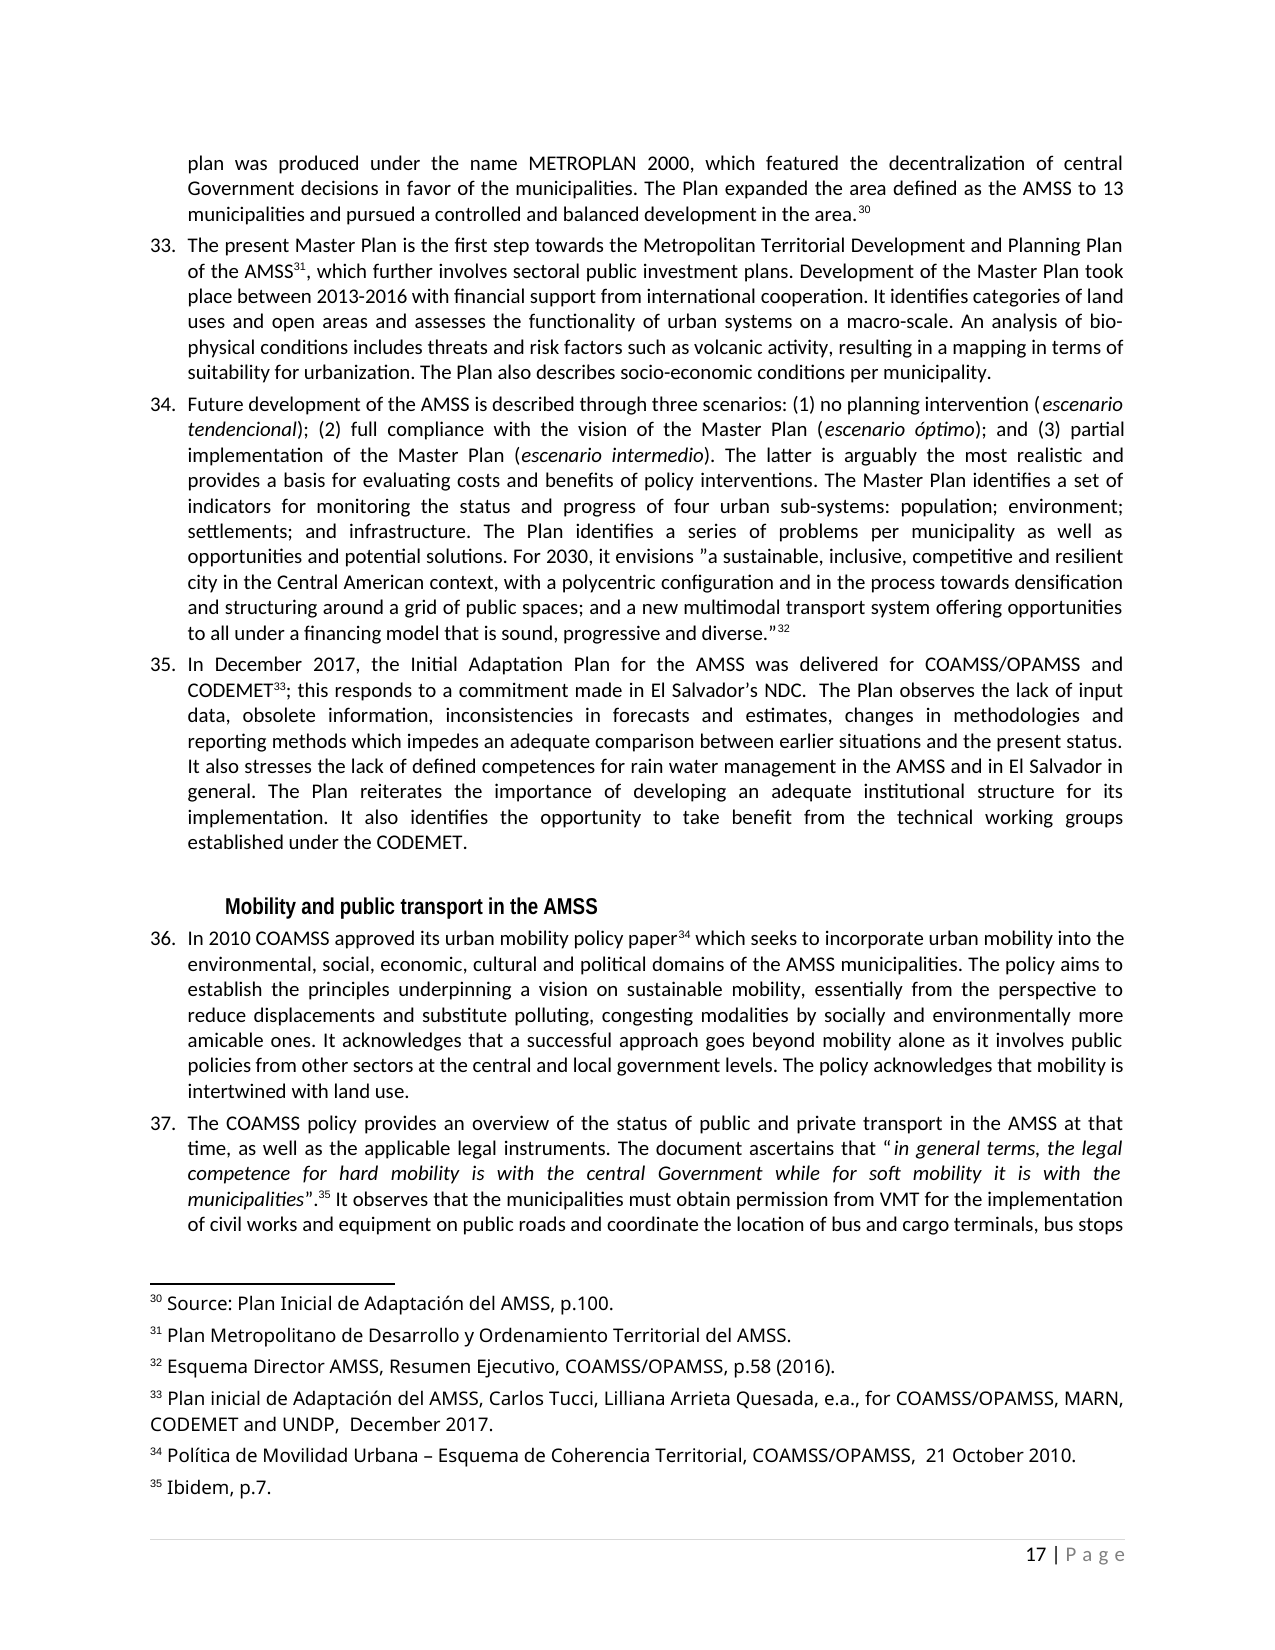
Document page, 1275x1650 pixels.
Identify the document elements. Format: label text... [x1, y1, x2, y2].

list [150, 1110, 1125, 1237]
list Future development of the AMSS is described through three scenarios: (1) no planning intervention (escenario tendencional); (2) full compliance with the vision of the Master Plan (escenario óptimo); and (3) partial implementation of the Master Plan (escenario intermedio). The latter is arguably the most realistic and provides a basis for evaluating costs and benefits of policy interventions. The Master Plan identifies a set of indicators for monitoring the status and progress of four urban sub-systems: population; environment; settlements; and infrastructure. The Plan identifies a series of problems per municipality as well as opportunities and potential solutions. For 2030, it envisions ”a sustainable, inclusive, competitive and resilient city in the Central American context, with a polycentric configuration and in the process towards densification and structuring around a grid of public spaces; and a new multimodal transport system offering opportunities to all under a financing model that is sound, progressive and diverse.” [150, 391, 1125, 645]
list The present Master Plan is the first step towards the Metropolitan Territorial Development and Planning Plan of the AMSS, which further involves sectoral public investment plans. Development of the Master Plan took place between 2013-2016 with financial support from international cooperation. It identifies categories of land uses and open areas and assesses the functionality of urban systems on a macro-scale. An analysis of bio-physical conditions includes threats and risk factors such as volcanic activity, resulting in a mapping in terms of suitability for urbanization. The Plan also describes socio-economic conditions per municipality. [150, 232, 1125, 385]
list In 2010 COAMSS approved its urban mobility policy paper which seeks to incorporate urban mobility into the environmental, social, economic, cultural and political domains of the AMSS municipalities. The policy aims to establish the principles underpinning a vision on sustainable mobility, essentially from the perspective to reduce displacements and substitute polluting, congesting modalities by socially and environmentally more amicable ones. It acknowledges that a successful approach goes beyond mobility alone as it involves public policies from other sectors at the central and local government levels. The policy acknowledges that mobility is intertwined with land use. [150, 926, 1125, 1103]
list The approval of the LDOT-AMSS by the Assembly integrated the COAMSS, OPAMSS and CODEMET into national legislation (1995). The same Law stipulated the preparation of a Master Plan for the AMSS (the Esquema Director) which was eventually delivered in 2016. The delay of 22 years demonstrates the slow pace of institutional reforms and the lack of resources and political prioritization. Notwithstanding, a first Integrated Urban Development Plan of the AMSS was prepared by the Ministry of Public Works (MOP) in 1967-1969, known as METROPLAN 80. The plan proposed a zoning of the city and a primary road system. In 1988, another plan was produced under the name METROPLAN 2000, which featured the decentralization of central Government decisions in favor of the municipalities. The Plan expanded the area defined as the AMSS to 13 municipalities and pursued a controlled and balanced development in the area. [150, 150, 1125, 226]
list In December 2017, the Initial Adaptation Plan for the AMSS was delivered for COAMSS/OPAMSS and CODEMET; this responds to a commitment made in El Salvador’s NDC. The Plan observes the lack of input data, obsolete information, inconsistencies in forecasts and estimates, changes in methodologies and reporting methods which impedes an adequate comparison between earlier situations and the present status. It also stresses the lack of defined competences for rain water management in the AMSS and in El Salvador in general. The Plan reiterates the importance of developing an adequate institutional structure for its implementation. It also identifies the opportunity to take benefit from the technical working groups established under the CODEMET. [150, 652, 1125, 855]
subtitle Mobility and public transport in the AMSS [225, 893, 1125, 919]
